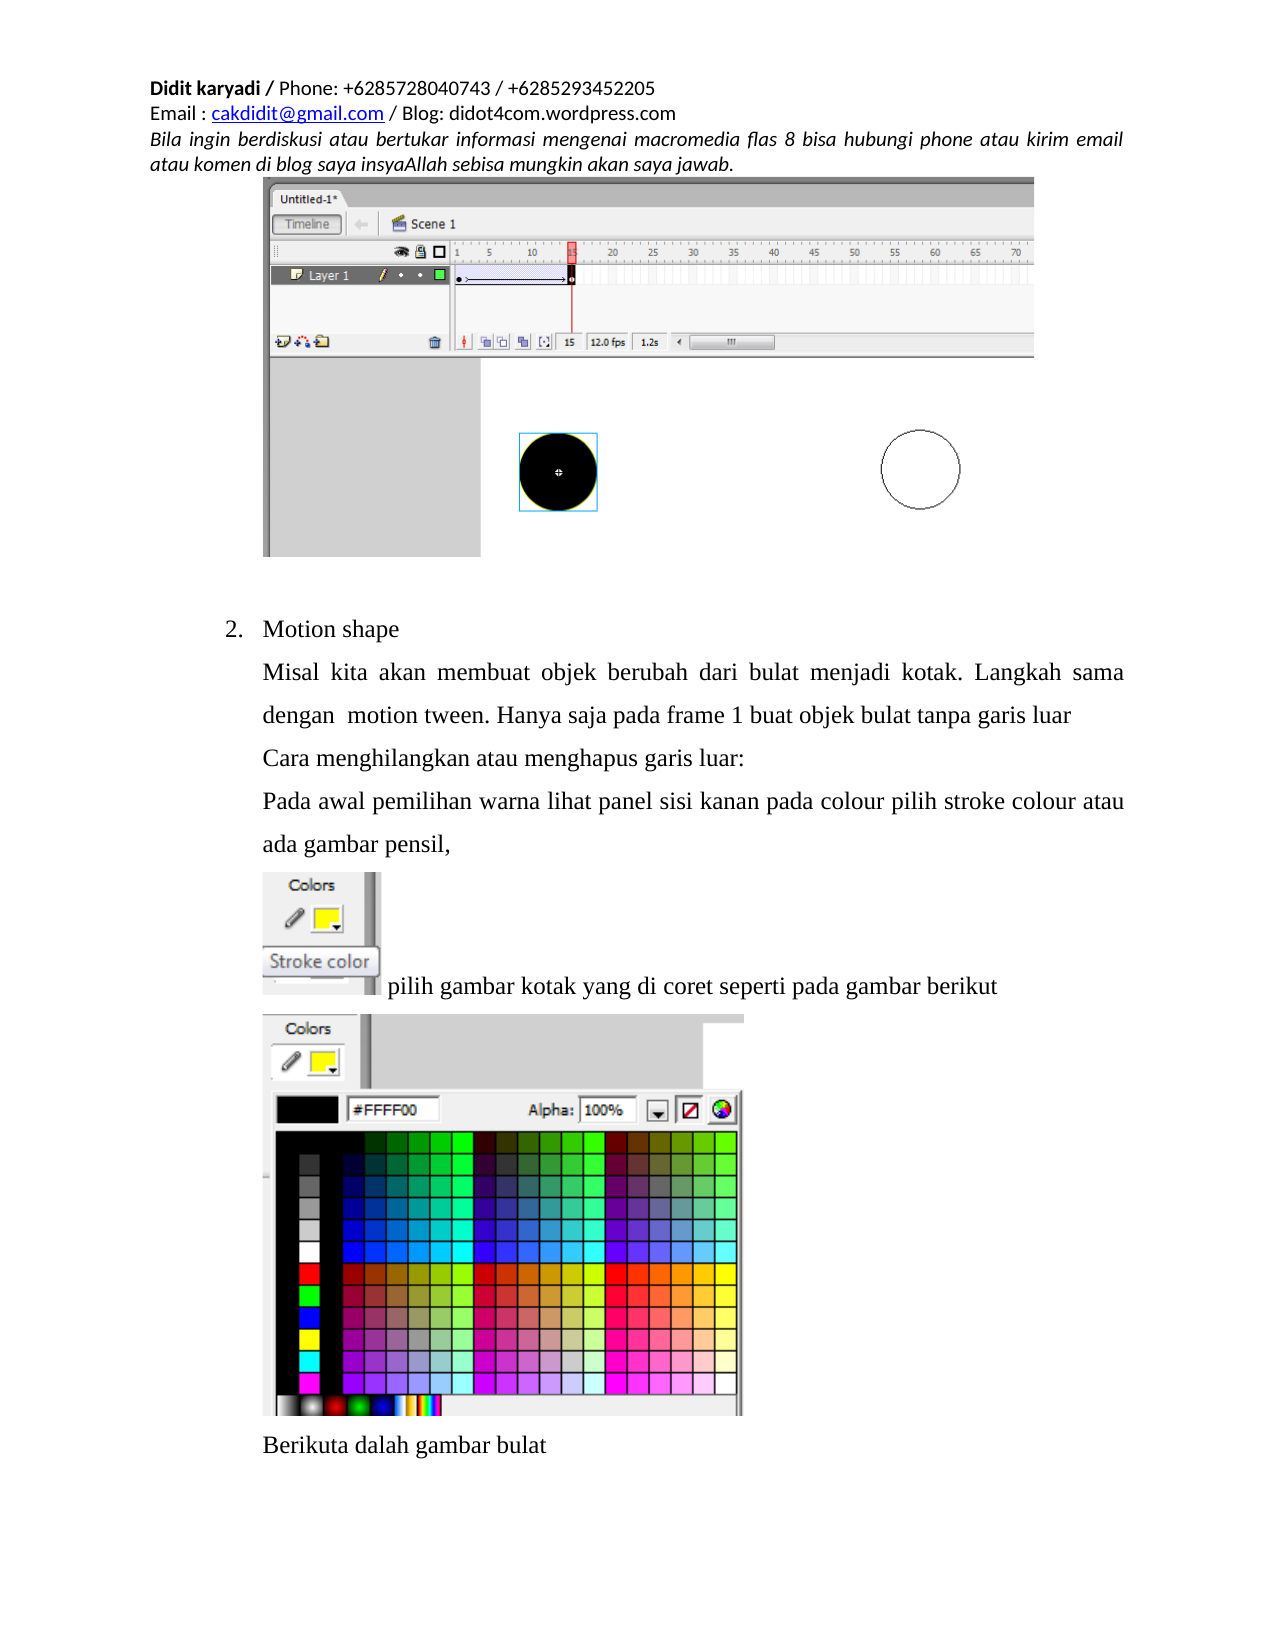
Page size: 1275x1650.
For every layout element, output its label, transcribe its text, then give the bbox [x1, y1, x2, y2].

list Misal kita akan membuat objek berubah dari bulat menjadi kotak. Langkah sama dengan motion tween. Hanya saja pada frame 1 buat objek bulat tanpa garis luar [262, 657, 1125, 729]
picture [262, 176, 1035, 557]
picture [262, 1014, 744, 1416]
list Berikuta dalah gambar bulat [262, 1430, 1125, 1459]
list Cara menghilangkan atau menghapus garis luar: [262, 743, 1125, 772]
list Motion shape [225, 614, 1125, 643]
list pilih gambar kotak yang di coret seperti pada gambar berikut [262, 873, 1125, 1000]
list Pada awal pemilihan warna lihat panel sisi kanan pada colour pilih stroke colour atau ada gambar pensil, [262, 786, 1125, 858]
picture [262, 872, 382, 995]
